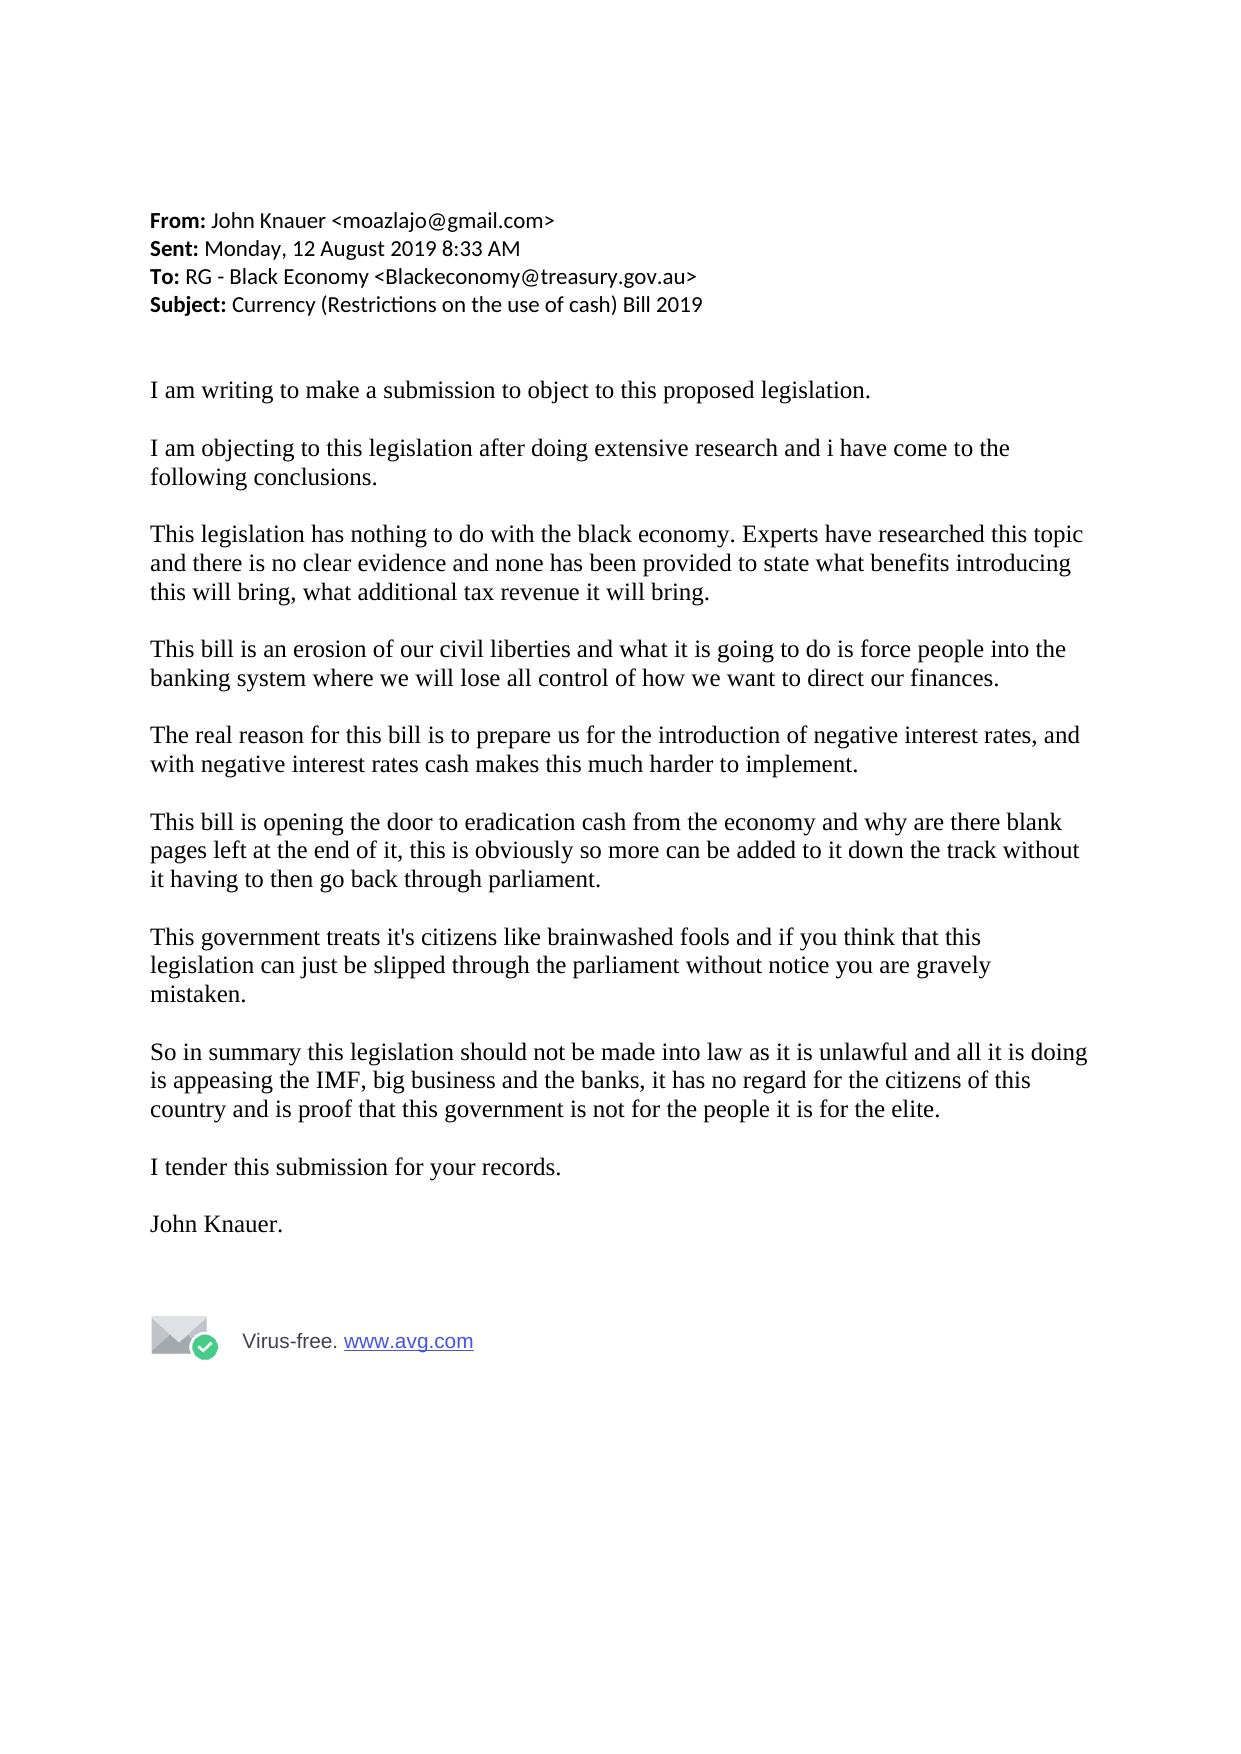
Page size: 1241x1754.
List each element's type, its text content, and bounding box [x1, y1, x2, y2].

text This bill is an erosion of our civil liberties and what it is going to do is force people into the banking system where we will lose all control of how we want to direct our finances. [150, 634, 1090, 692]
text This government treats it's citizens like brainwashed fools and if you think that this legislation can just be slipped through the parliament without notice you are gravely mistaken. [150, 922, 1090, 1008]
text So in summary this legislation should not be made into law as it is unlawful and all it is doing is appeasing the IMF, big business and the banks, it has no regard for the citizens of this country and is proof that this government is not for the people it is for the elite. [150, 1037, 1090, 1123]
text I am objecting to this legislation after doing extensive research and i have come to the following conclusions. [150, 433, 1090, 491]
text This bill is opening the door to eradication cash from the economy and why are there blank pages left at the end of it, this is obviously so more can be added to it down the track without it having to then go back through parliament. [150, 807, 1090, 893]
text I tender this submission for your records. [150, 1152, 1090, 1181]
text This legislation has nothing to do with the black economy. Experts have researched this topic and there is no clear evidence and none has been provided to state what benefits introducing this will bring, what additional tax revenue it will bring. [150, 519, 1090, 606]
picture [151, 1316, 224, 1362]
text From: John Knauer <moazlajo@gmail.com> Sent: Monday, 12 August 2019 8:33 AM To: RG - Black Economy <Blackeconomy@treasury.gov.au> Subject: Currency (Restrictions on the use of cash) Bill 2019 [150, 206, 1090, 318]
table_header Virus-free. www.avg.com [241, 1296, 980, 1363]
text I am writing to make a submission to object to this proposed legislation. [150, 376, 1090, 404]
text The real reason for this bill is to prepare us for the introduction of negative interest rates, and with negative interest rates cash makes this much harder to implement. [150, 721, 1090, 778]
text John Knauer. [150, 1209, 1090, 1238]
table_header [150, 1296, 241, 1363]
